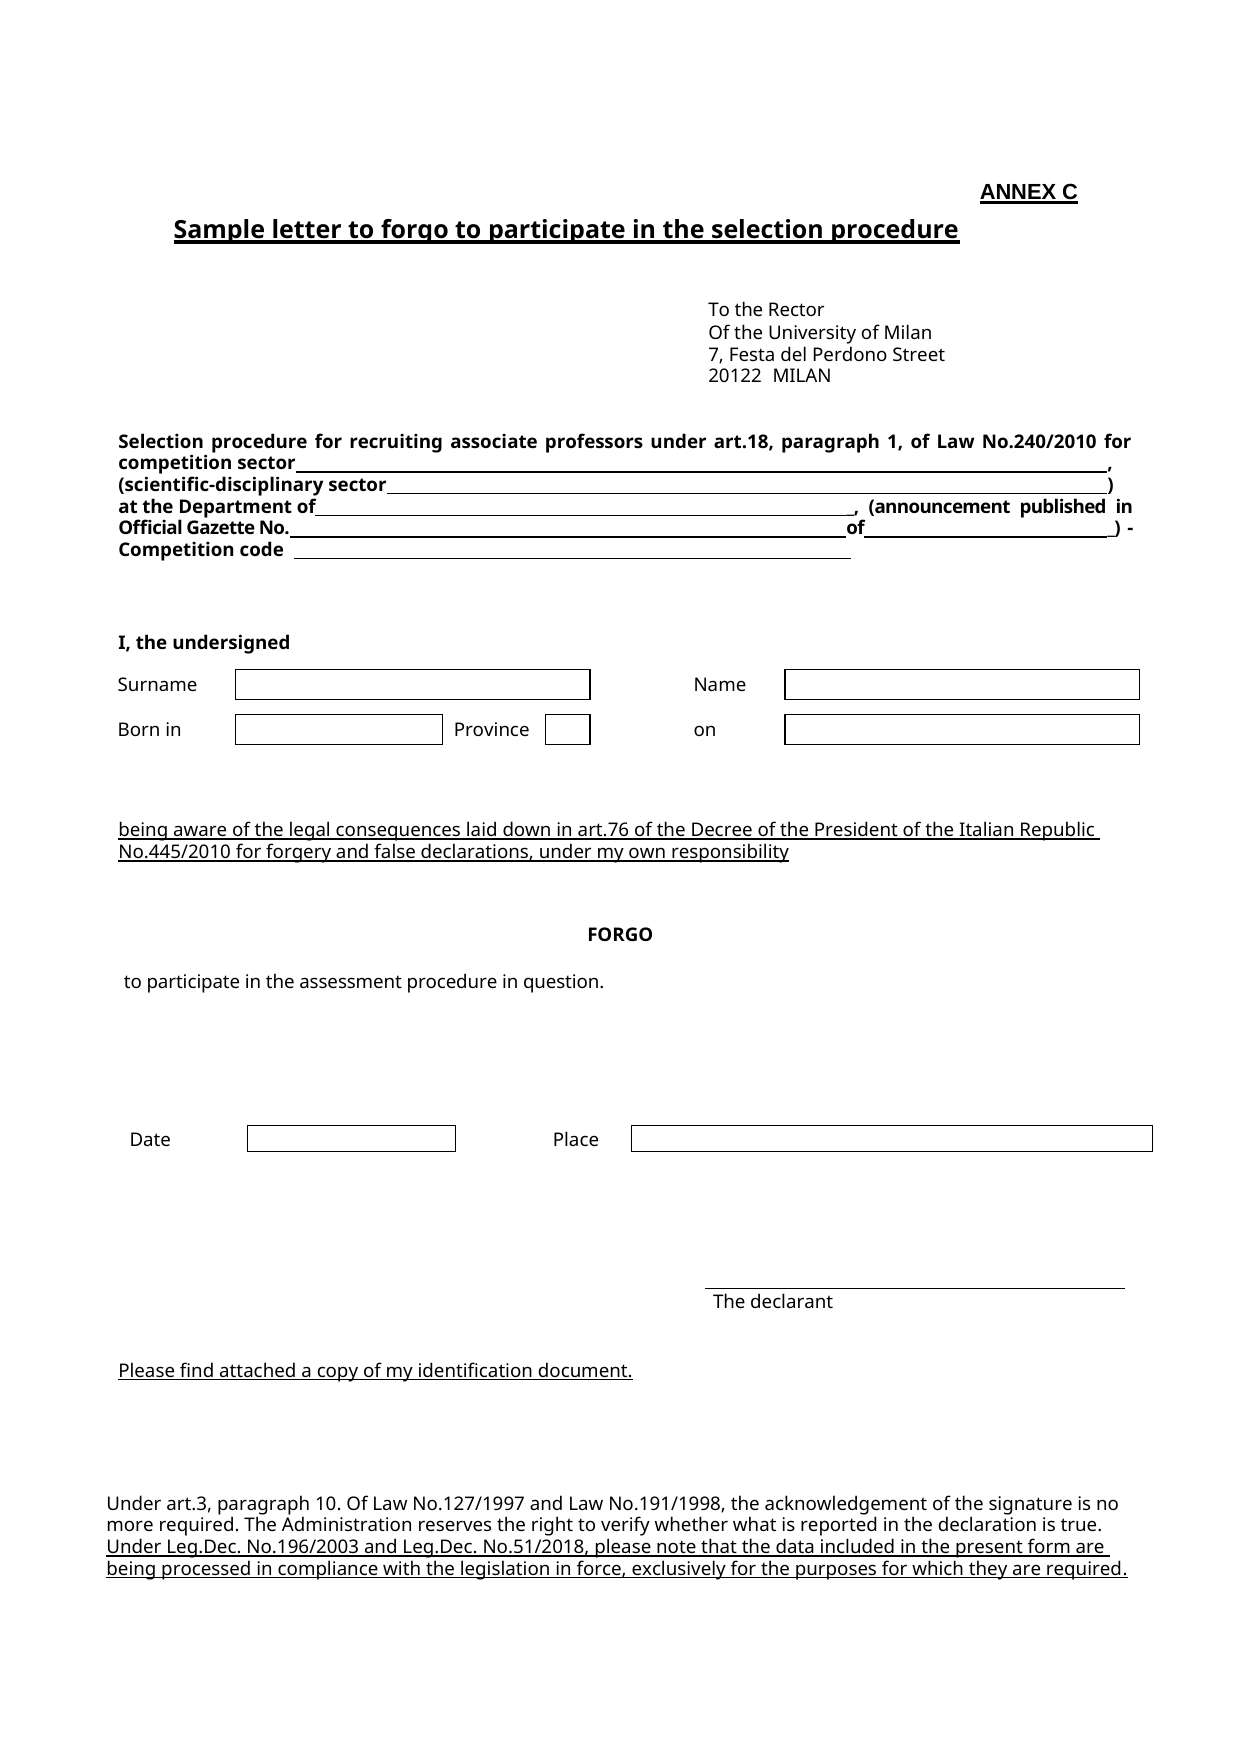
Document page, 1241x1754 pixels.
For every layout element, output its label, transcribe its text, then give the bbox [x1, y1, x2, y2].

text Of the University of Milan [708, 322, 1014, 343]
table_header Name [591, 669, 784, 699]
table_header Province [443, 714, 545, 743]
text Under art.3, paragraph 10. Of Law No.127/1997 and Law No.191/1998, the acknowledgement of the signature is no more required. The Administration reserves the right to verify whether what is reported in the declaration is true. [106, 1493, 1163, 1536]
text Date Place [129, 1127, 1163, 1152]
table_header Surname [106, 669, 235, 699]
text FORGO [106, 921, 1134, 947]
table_header [236, 715, 442, 743]
text Under Leg.Dec. No.196/2003 and Leg.Dec. No.51/2018, please note that the data included in the present form are being processed in compliance with the legislation in force, exclusively for the purposes for which they are required. [106, 1536, 1152, 1580]
subtitle Sample letter to forgo to participate in the selection procedure [173, 211, 1163, 245]
table_header [546, 715, 589, 743]
table_header [236, 670, 589, 699]
table_header [786, 670, 1139, 699]
text being aware of the legal consequences laid down in art.76 of the Decree of the President of the Italian Republic No.445/2010 for forgery and false declarations, under my own responsibility [118, 819, 1163, 863]
text 20122 MILAN [708, 365, 1163, 387]
text I, the undersigned [118, 630, 1163, 655]
text The declarant [708, 1288, 1163, 1313]
text 7, Festa del Perdono Street [708, 344, 1014, 365]
table_header on [591, 714, 784, 743]
text To the Rector [708, 296, 1163, 322]
table_header [786, 715, 1139, 743]
text to participate in the assessment procedure in question. [124, 968, 1163, 994]
table_header Born in [106, 714, 235, 743]
text Please find attached a copy of my identification document. [118, 1357, 1163, 1383]
text Selection procedure for recruiting associate professors under art.18, paragraph 1, of Law No.240/2010 for competition sector , (scientific-disciplinary sector ) at the Department of _, (announcement published in Official Gazette No. of _) - Competition code [118, 431, 1133, 561]
